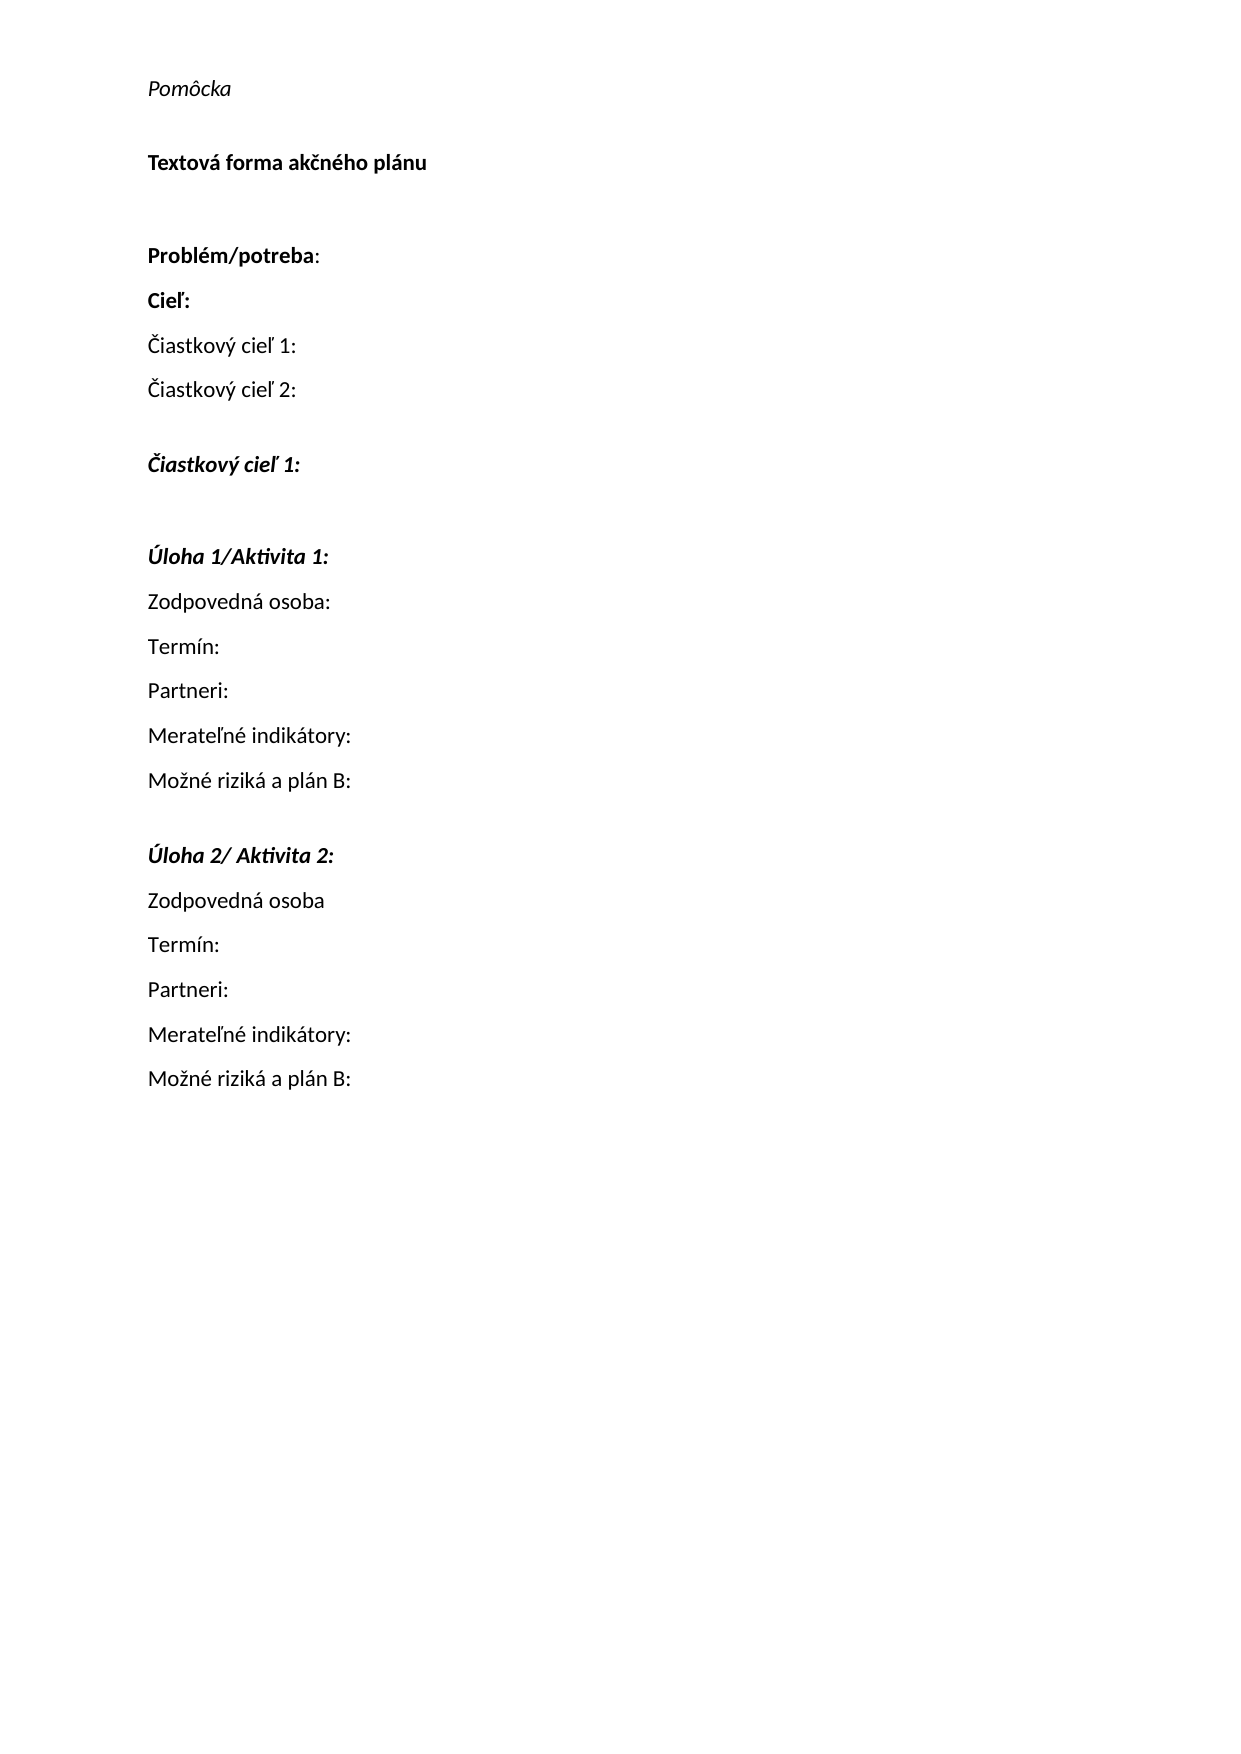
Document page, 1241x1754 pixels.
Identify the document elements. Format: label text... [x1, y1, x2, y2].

text Čiastkový cieľ 1: [148, 451, 1093, 479]
text Úloha 2/ Aktivita 2: [148, 841, 1093, 869]
text Termín: [148, 632, 1093, 660]
text Partneri: [148, 677, 1093, 704]
text Termín: [148, 931, 1093, 958]
text Čiastkový cieľ 1: [148, 331, 1093, 359]
text Textová forma akčného plánu [148, 148, 1093, 176]
text Čiastkový cieľ 2: [148, 375, 1093, 403]
text Partneri: [148, 975, 1093, 1003]
text Zodpovedná osoba: [148, 587, 1093, 615]
text Cieľ: [148, 286, 1093, 314]
text Merateľné indikátory: [148, 1020, 1093, 1048]
text Problém/potreba: [148, 241, 1093, 269]
text Možné riziká a plán B: [148, 1064, 1093, 1093]
text Možné riziká a plán B: [148, 766, 1093, 794]
text Zodpovedná osoba [148, 886, 1093, 914]
text Úloha 1/Aktivita 1: [148, 542, 1093, 571]
text Merateľné indikátory: [148, 721, 1093, 749]
